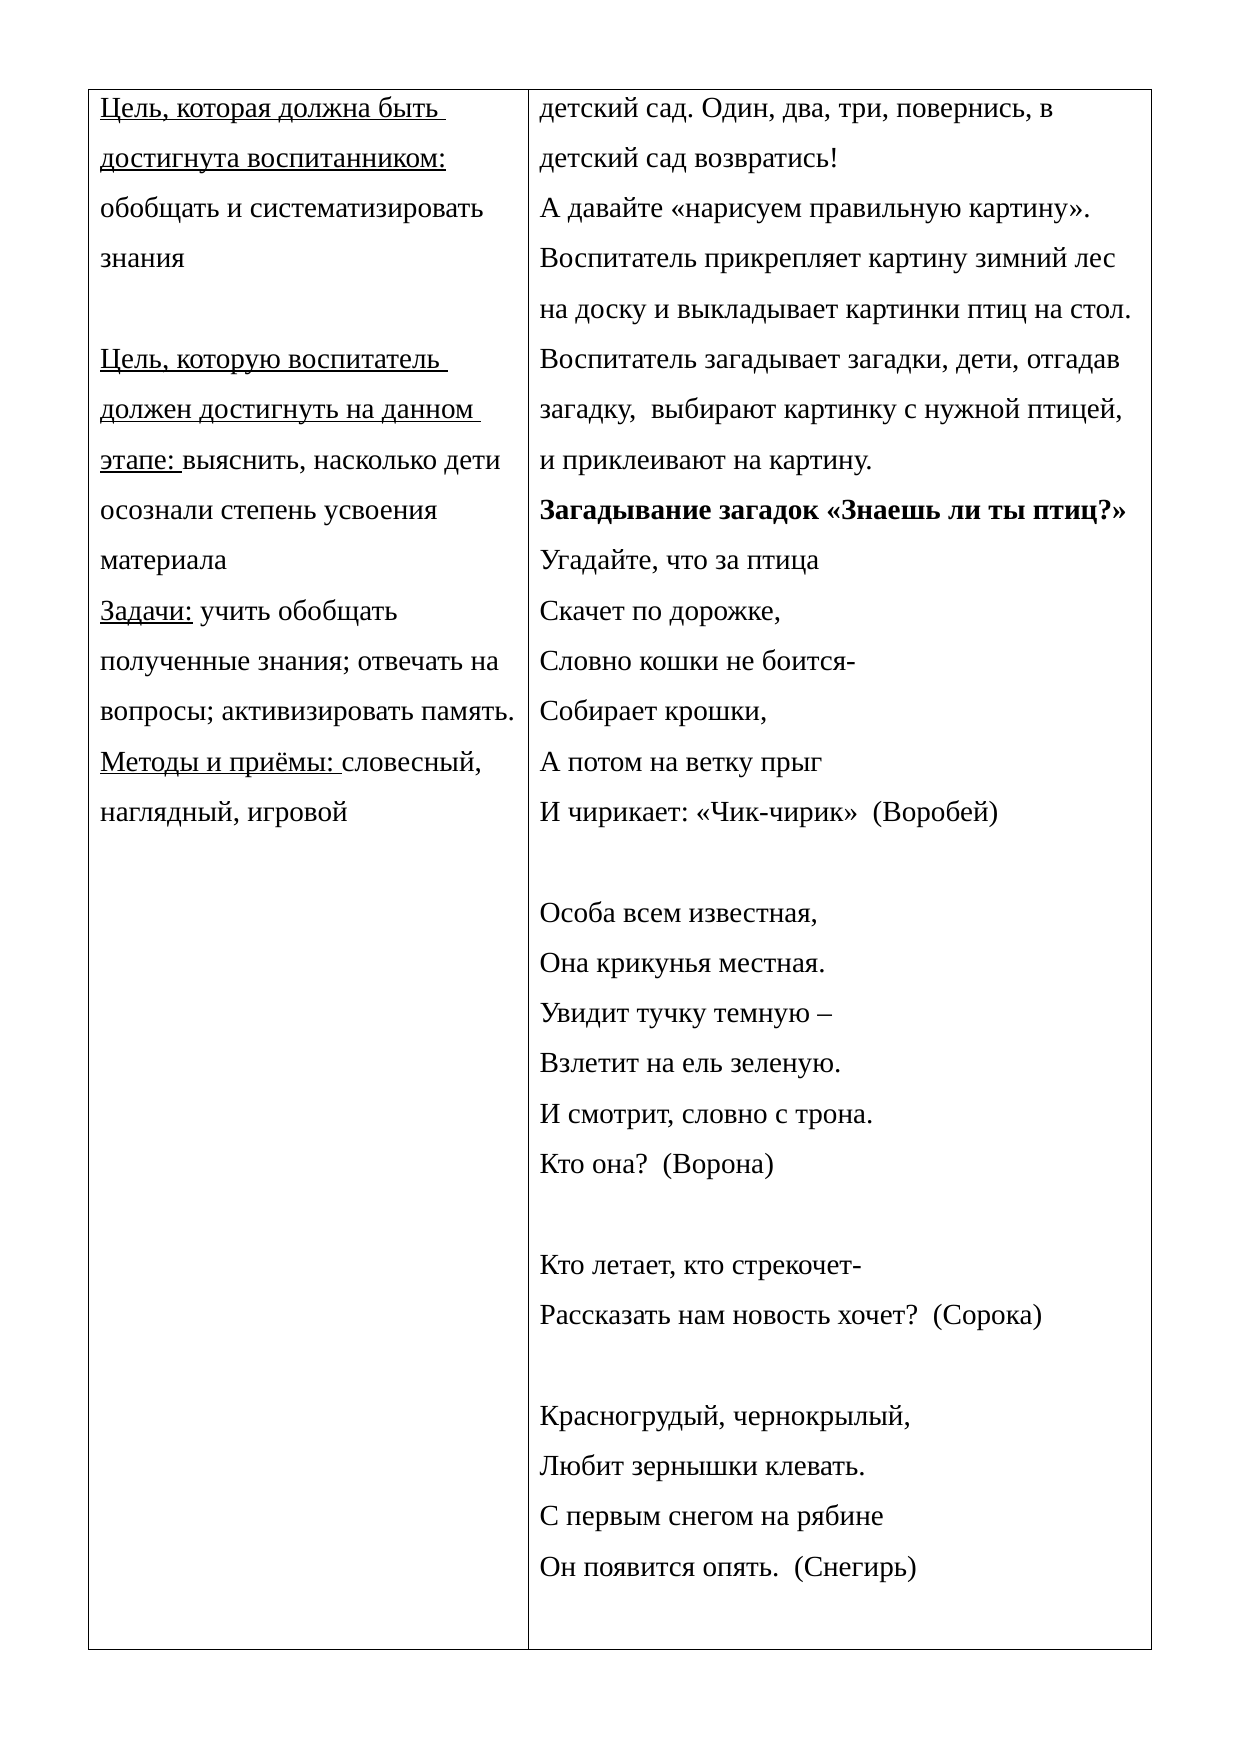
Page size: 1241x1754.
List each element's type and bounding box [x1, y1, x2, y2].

table_cell [529, 90, 1151, 1649]
table_cell [89, 90, 528, 1649]
